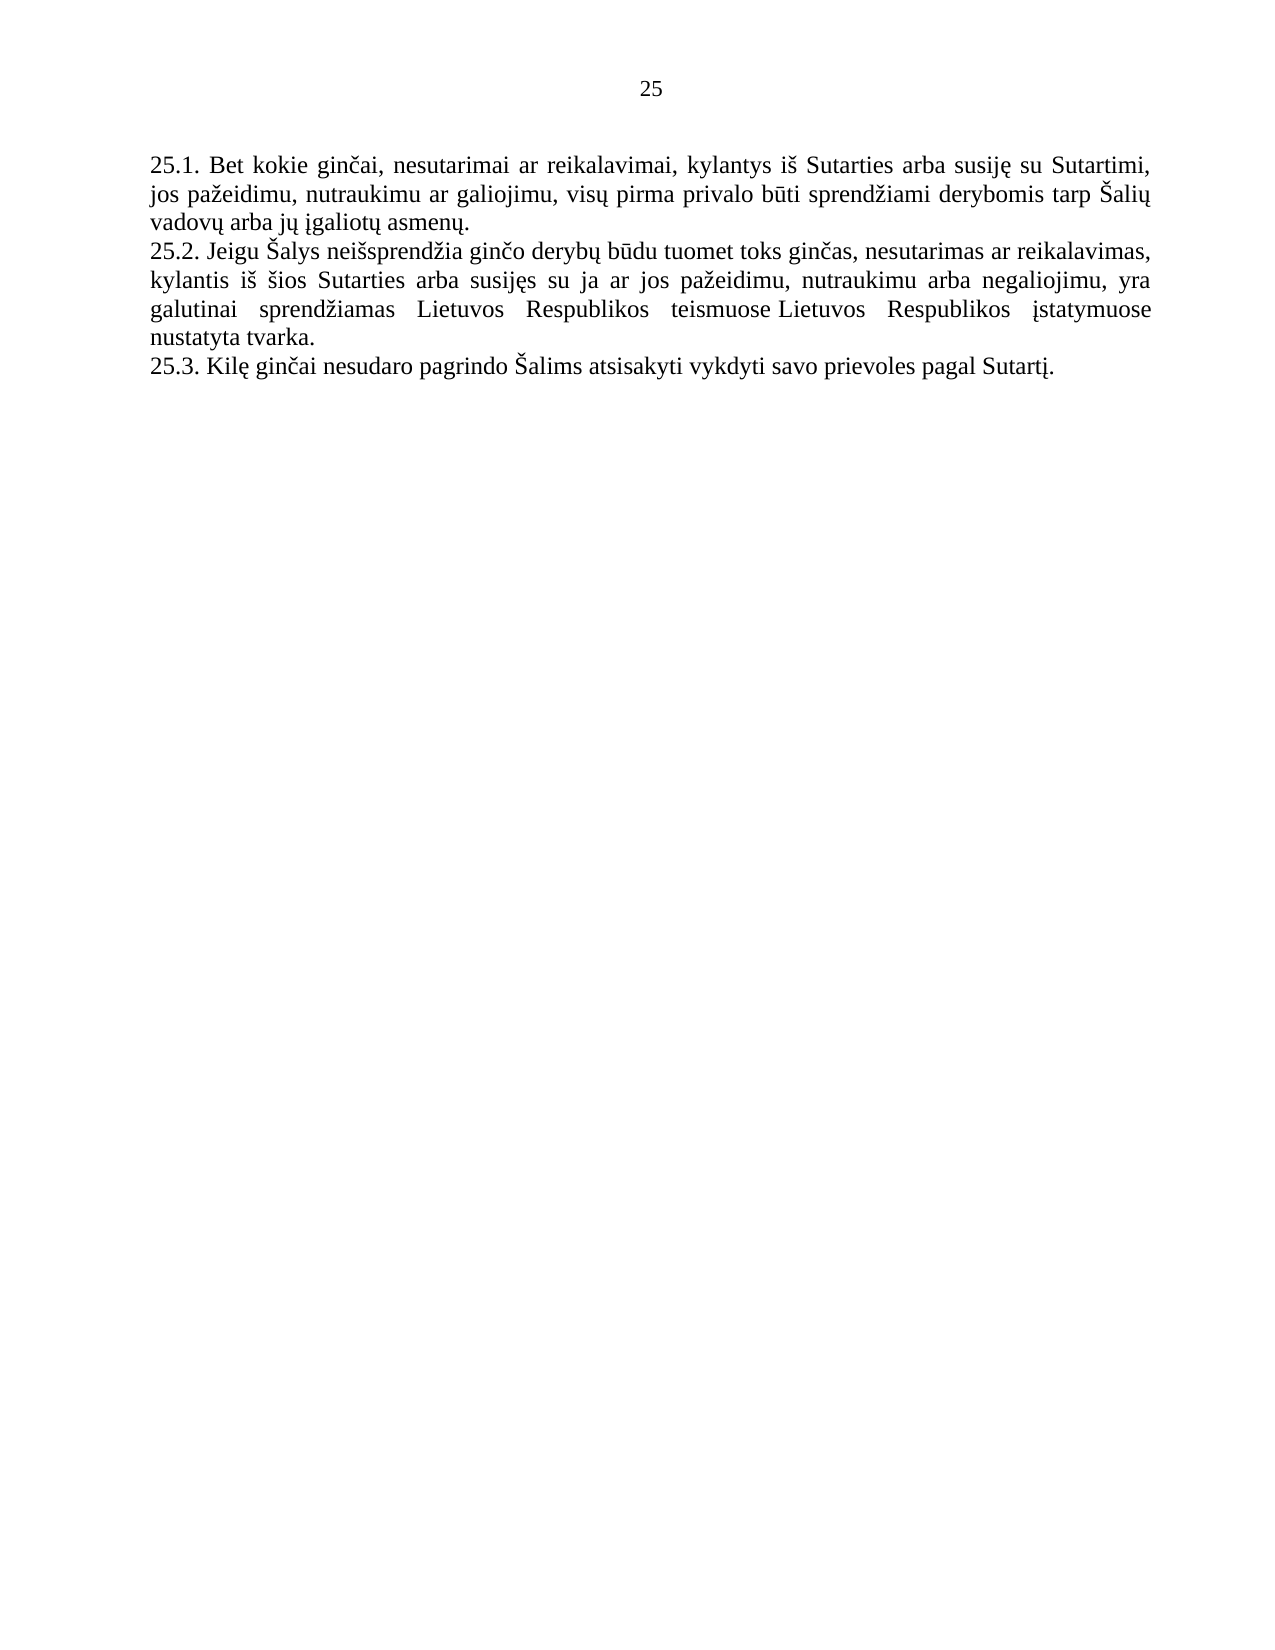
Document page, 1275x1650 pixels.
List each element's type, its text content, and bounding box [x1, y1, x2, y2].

text 25.1. Bet kokie ginčai, nesutarimai ar reikalavimai, kylantys iš Sutarties arba susiję su Sutartimi, jos pažeidimu, nutraukimu ar galiojimu, visų pirma privalo būti sprendžiami derybomis tarp Šalių vadovų arba jų įgaliotų asmenų. [150, 150, 1152, 236]
text 25.2. Jeigu Šalys neišsprendžia ginčo derybų būdu tuomet toks ginčas, nesutarimas ar reikalavimas, kylantis iš šios Sutarties arba susijęs su ja ar jos pažeidimu, nutraukimu arba negaliojimu, yra galutinai sprendžiamas Lietuvos Respublikos teismuose Lietuvos Respublikos įstatymuose nustatyta tvarka. [150, 236, 1152, 351]
text 25.3. Kilę ginčai nesudaro pagrindo Šalims atsisakyti vykdyti savo prievoles pagal Sutartį. [150, 351, 1152, 380]
